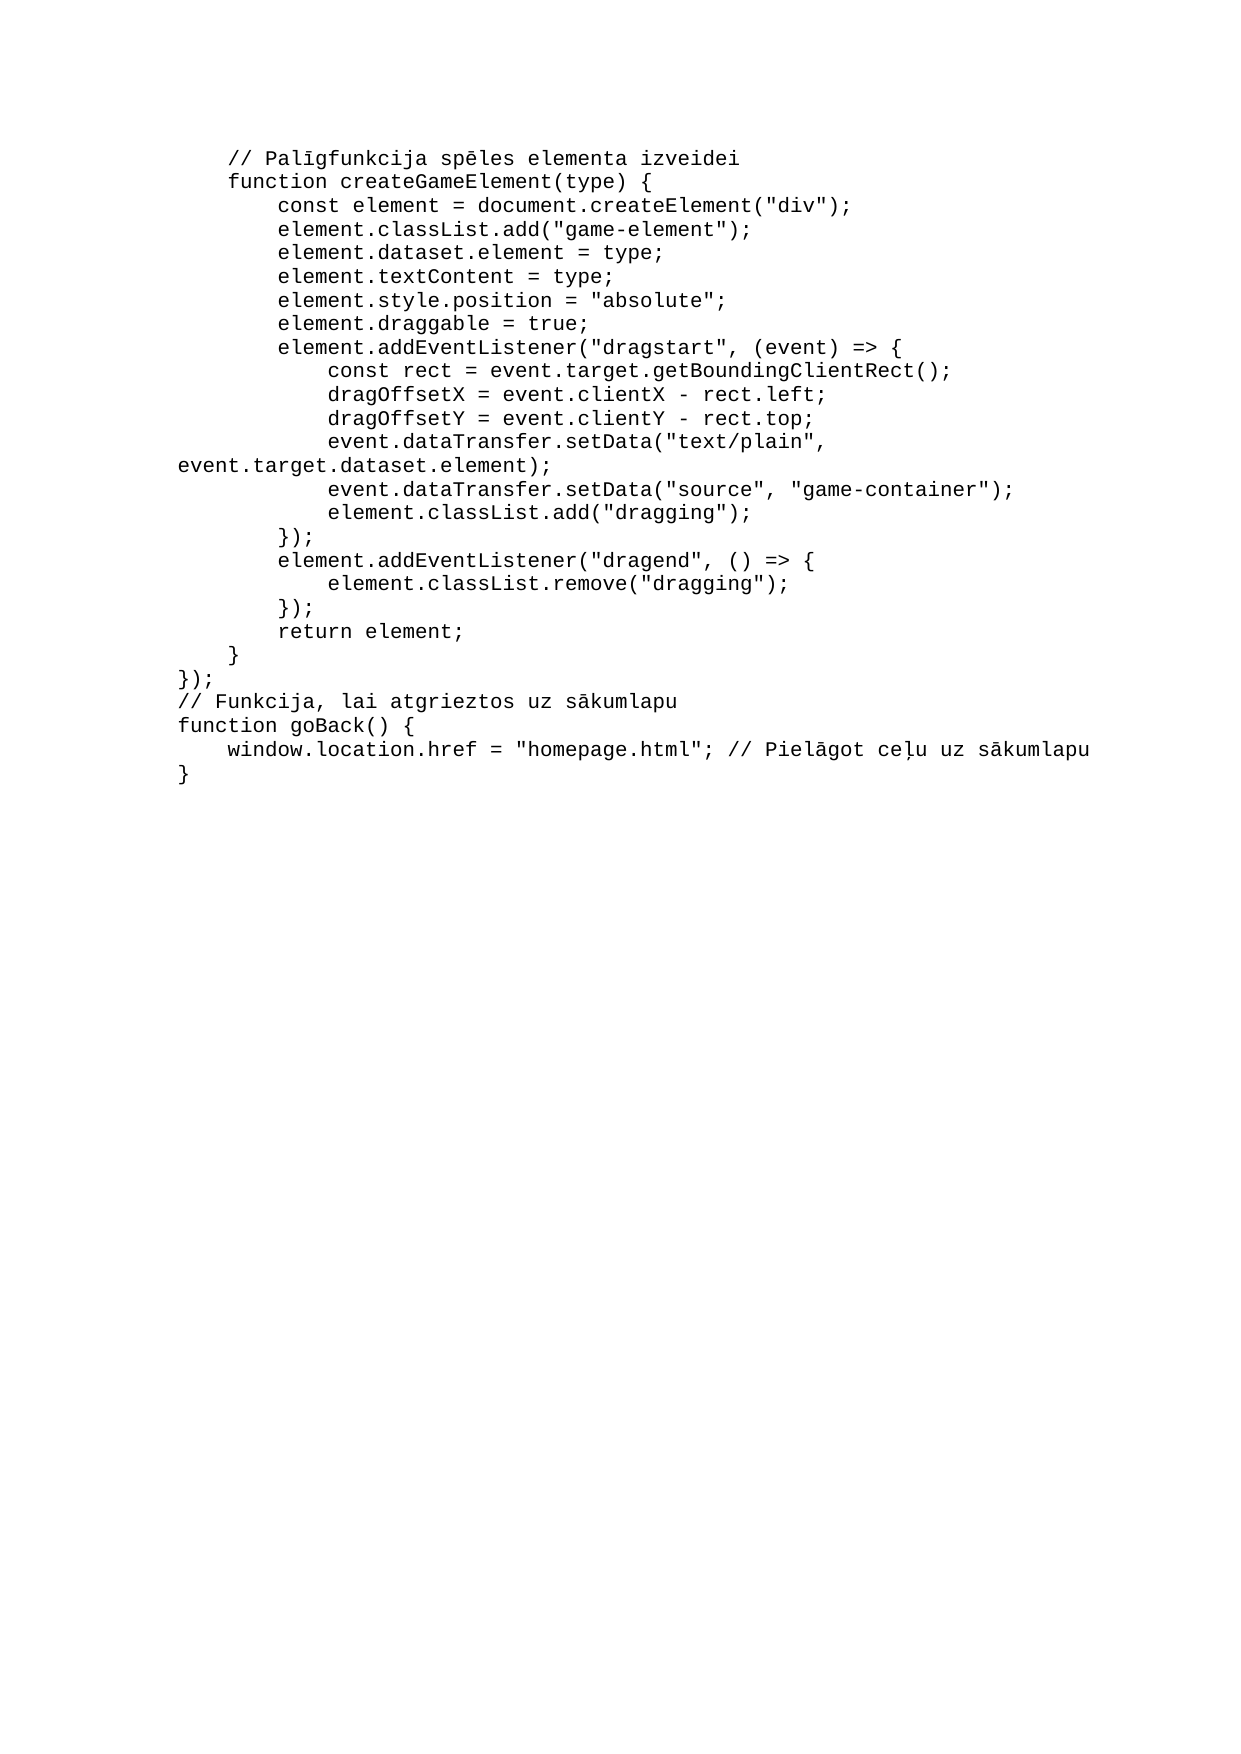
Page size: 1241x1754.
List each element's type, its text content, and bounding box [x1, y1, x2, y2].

text element.addEventListener("dragend", () => { [177, 550, 1122, 573]
text window.location.href = "homepage.html"; // Pielāgot ceļu uz sākumlapu [177, 739, 1122, 762]
text const element = document.createElement("div"); [177, 195, 1122, 219]
text } [177, 762, 1122, 786]
text // Palīgfunkcija spēles elementa izveidei [177, 148, 1122, 171]
text }); [177, 526, 1122, 550]
text element.style.position = "absolute"; [177, 289, 1122, 313]
text element.addEventListener("dragstart", (event) => { [177, 337, 1122, 361]
text function goBack() { [177, 715, 1122, 739]
text element.draggable = true; [177, 313, 1122, 337]
text }); [177, 668, 1122, 692]
text const rect = event.target.getBoundingClientRect(); [177, 361, 1122, 384]
text // Funkcija, lai atgrieztos uz sākumlapu [177, 692, 1122, 715]
text return element; [177, 621, 1122, 644]
text dragOffsetY = event.clientY - rect.top; [177, 408, 1122, 431]
text function createGameElement(type) { [177, 171, 1122, 195]
text element.textContent = type; [177, 266, 1122, 289]
text event.dataTransfer.setData("text/plain", event.target.dataset.element); [177, 431, 1122, 479]
text }); [177, 597, 1122, 621]
text element.classList.add("game-element"); [177, 219, 1122, 242]
text dragOffsetX = event.clientX - rect.left; [177, 384, 1122, 408]
text } [177, 644, 1122, 668]
text element.dataset.element = type; [177, 242, 1122, 266]
text event.dataTransfer.setData("source", "game-container"); [177, 479, 1122, 502]
text element.classList.remove("dragging"); [177, 573, 1122, 597]
text element.classList.add("dragging"); [177, 502, 1122, 526]
